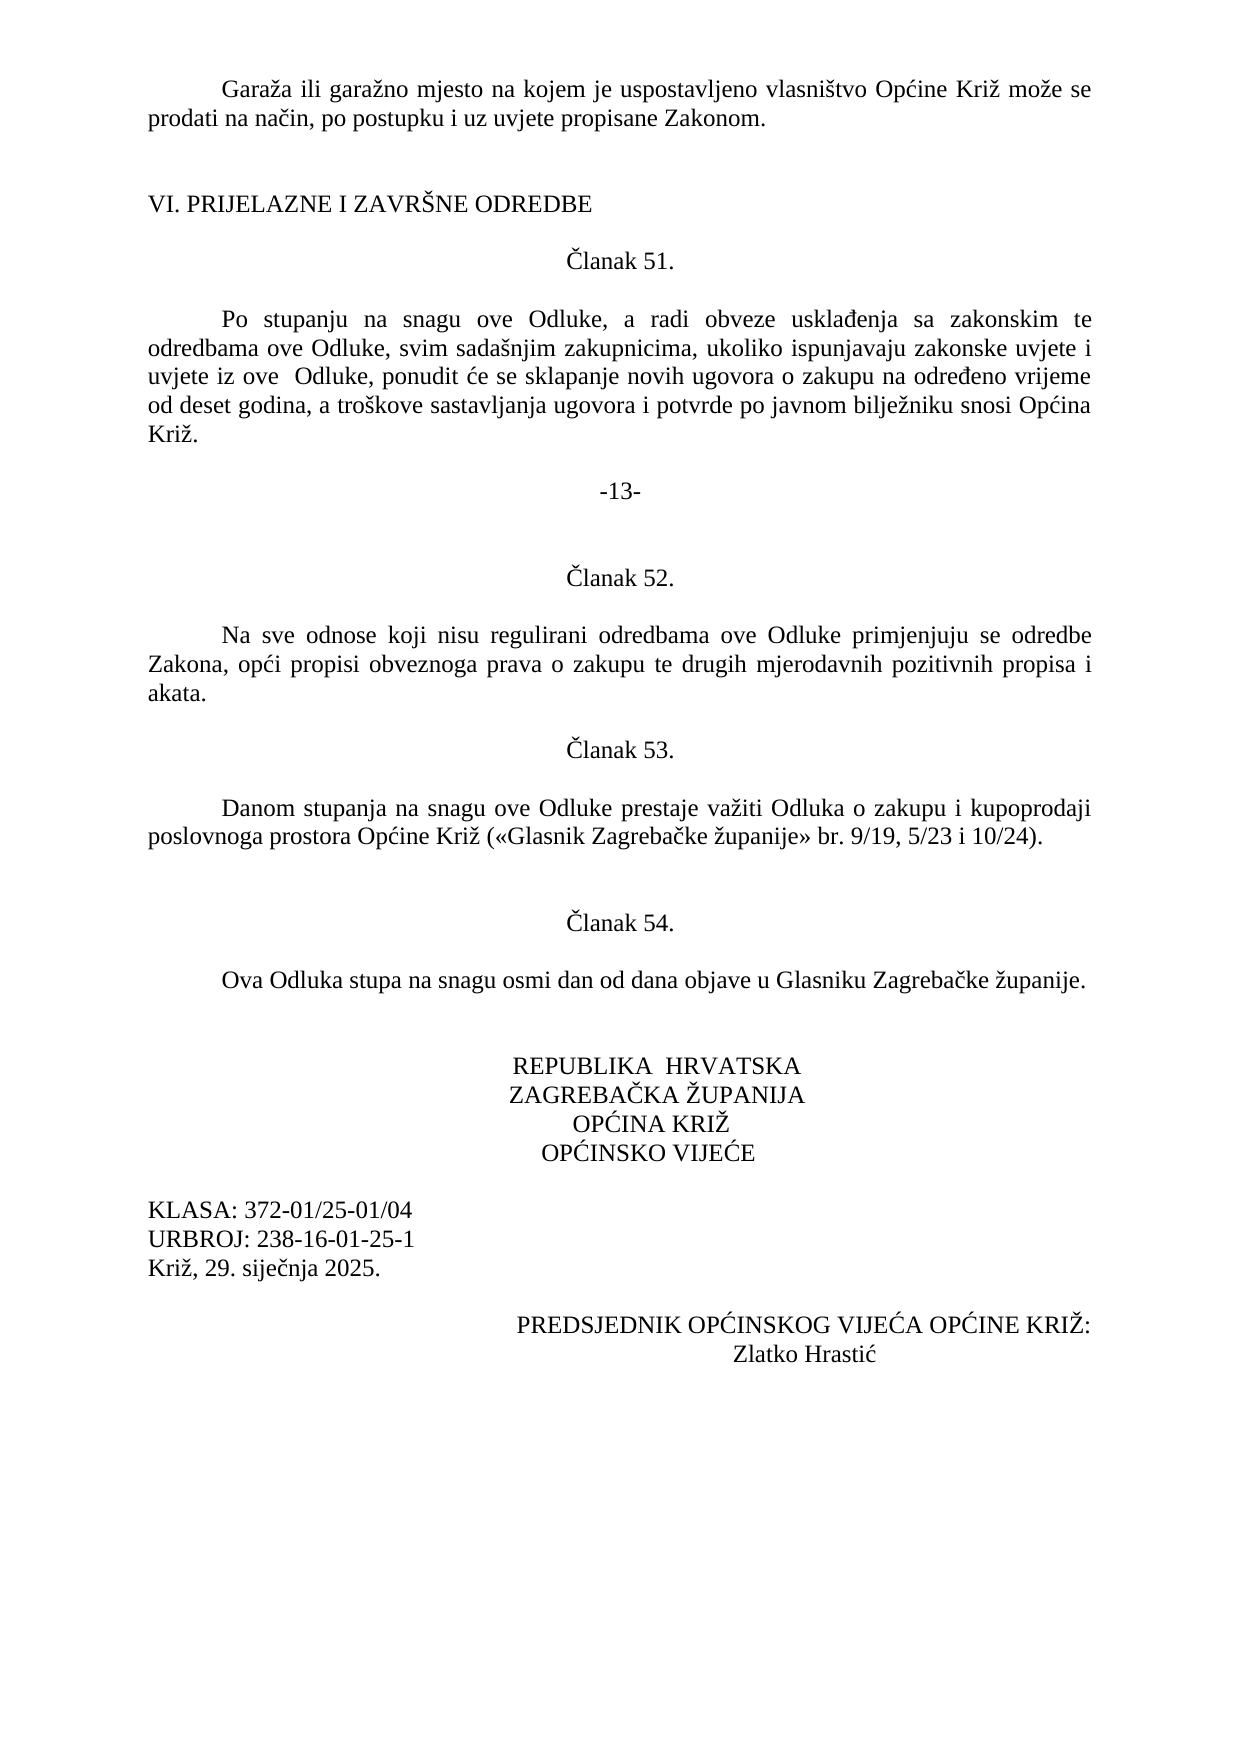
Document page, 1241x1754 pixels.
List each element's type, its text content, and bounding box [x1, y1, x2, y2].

text Ova Odluka stupa na snagu osmi dan od dana objave u Glasniku Zagrebačke županije. [148, 965, 1093, 994]
text OPĆINA KRIŽ [148, 1109, 1093, 1138]
text Članak 51. [148, 246, 1093, 275]
text Članak 53. [148, 735, 1093, 764]
text REPUBLIKA HRVATSKA [148, 1051, 1093, 1080]
text Na sve odnose koji nisu regulirani odredbama ove Odluke primjenjuju se odredbe Zakona, opći propisi obveznoga prava o zakupu te drugih mjerodavnih pozitivnih propisa i akata. [148, 620, 1093, 706]
text Po stupanju na snagu ove Odluke, a radi obveze usklađenja sa zakonskim te odredbama ove Odluke, svim sadašnjim zakupnicima, ukoliko ispunjavaju zakonske uvjete i uvjete iz ove Odluke, ponudit će se sklapanje novih ugovora o zakupu na određeno vrijeme od deset godina, a troškove sastavljanja ugovora i potvrde po javnom bilježniku snosi Općina Križ. [148, 304, 1093, 448]
text -13- [148, 476, 1093, 505]
text Članak 52. [148, 563, 1093, 591]
text Križ, 29. siječnja 2025. [148, 1253, 1093, 1281]
text ZAGREBAČKA ŽUPANIJA [148, 1080, 1093, 1109]
text VI. PRIJELAZNE I ZAVRŠNE ODREDBE [148, 189, 1093, 218]
text Garaža ili garažno mjesto na kojem je uspostavljeno vlasništvo Općine Križ može se prodati na način, po postupku i uz uvjete propisane Zakonom. [148, 74, 1093, 131]
text PREDSJEDNIK OPĆINSKOG VIJEĆA OPĆINE KRIŽ: [443, 1310, 1093, 1339]
text OPĆINSKO VIJEĆE [148, 1138, 1093, 1166]
text KLASA: 372-01/25-01/04 [148, 1195, 1093, 1224]
text Zlatko Hrastić [148, 1339, 1093, 1368]
text URBROJ: 238-16-01-25-1 [148, 1224, 1093, 1253]
text Članak 54. [148, 908, 1093, 936]
text Danom stupanja na snagu ove Odluke prestaje važiti Odluka o zakupu i kupoprodaji poslovnoga prostora Općine Križ («Glasnik Zagrebačke županije» br. 9/19, 5/23 i 10/24). [148, 793, 1093, 850]
